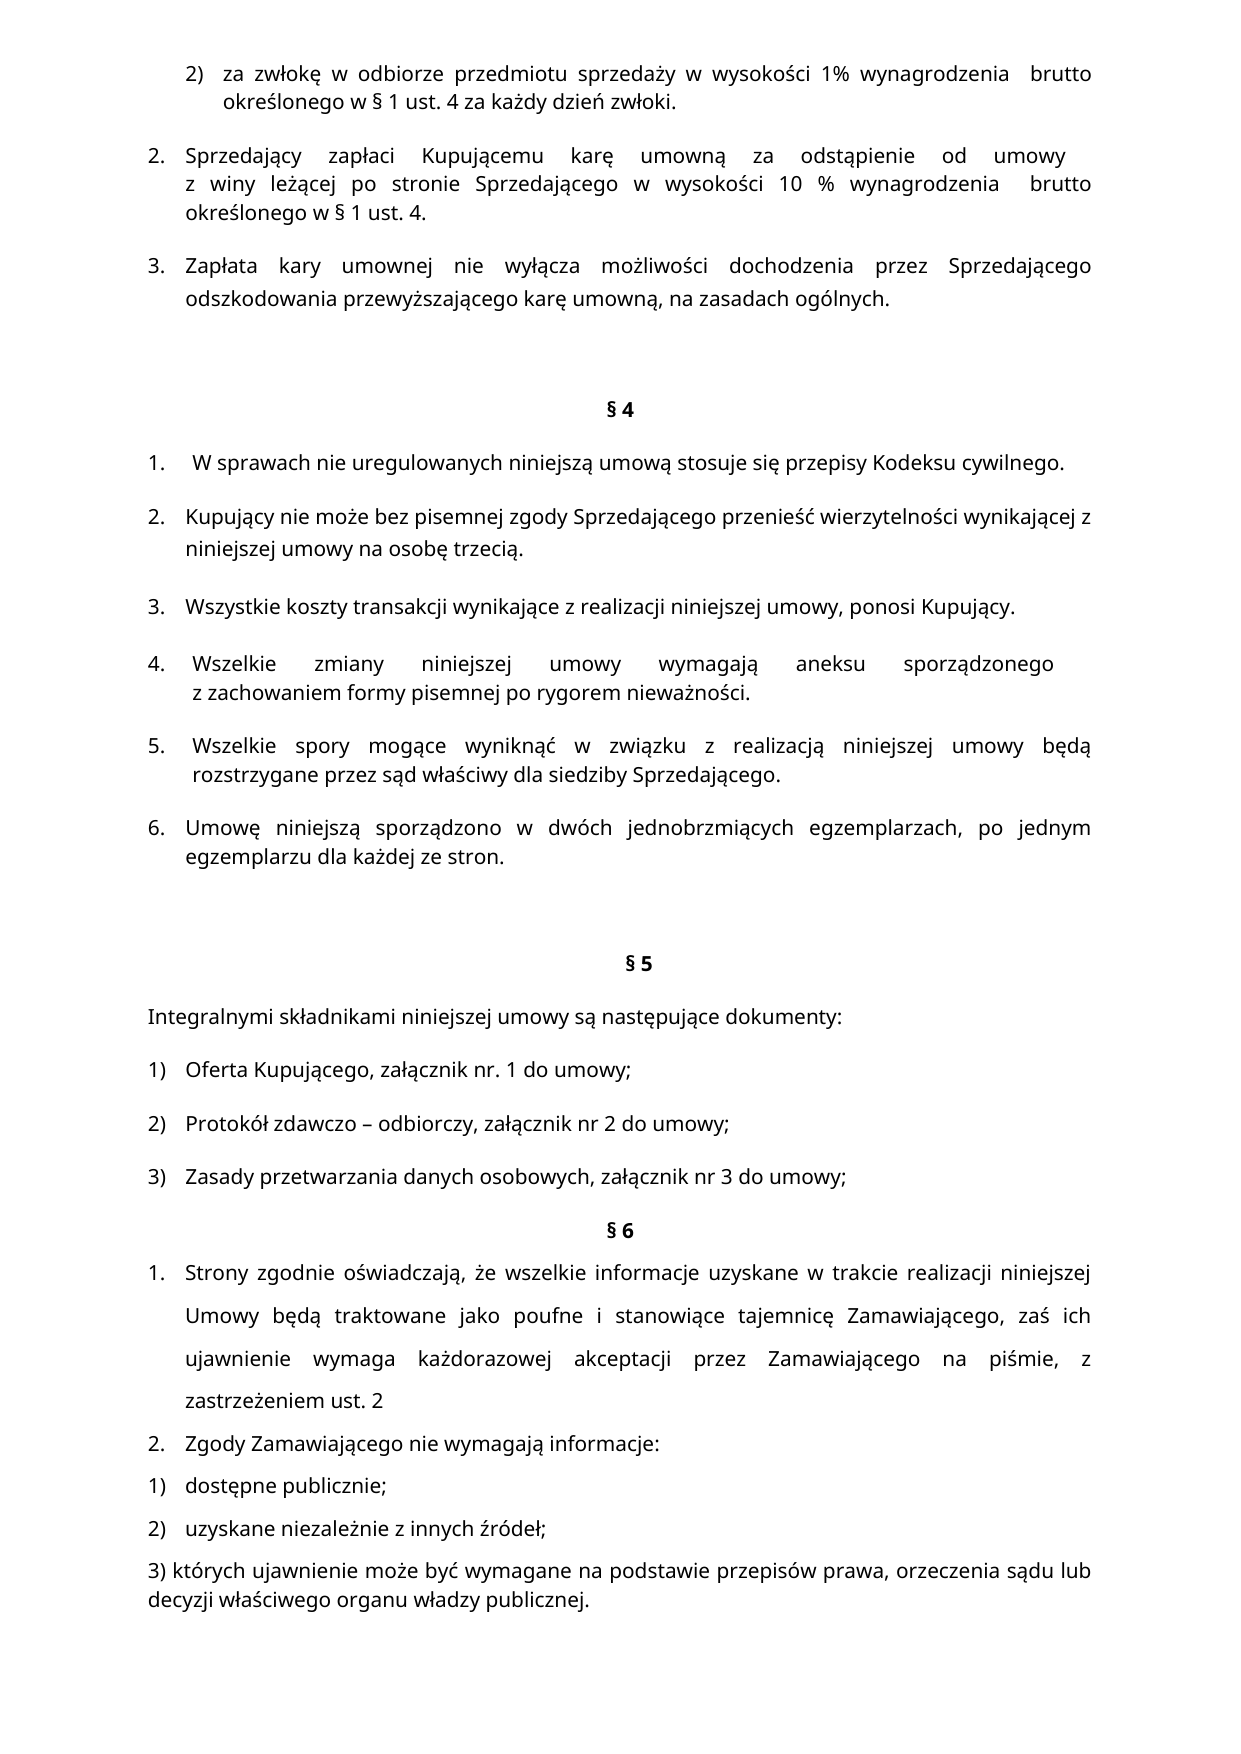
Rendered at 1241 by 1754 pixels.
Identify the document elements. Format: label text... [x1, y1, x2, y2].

list Zasady przetwarzania danych osobowych, załącznik nr 3 do umowy; [148, 1162, 1093, 1191]
text § 6 [148, 1216, 1093, 1244]
list Sprzedający zapłaci Kupującemu karę umowną za odstąpienie od umowy z winy leżącej po stronie Sprzedającego w wysokości 10 % wynagrodzenia brutto określonego w § 1 ust. 4. [148, 141, 1093, 226]
text § 4 [148, 395, 1093, 423]
list Wszelkie spory mogące wyniknąć w związku z realizacją niniejszej umowy będą rozstrzygane przez sąd właściwy dla siedziby Sprzedającego. [148, 731, 1093, 788]
list Protokół zdawczo – odbiorczy, załącznik nr 2 do umowy; [148, 1109, 1093, 1137]
text Integralnymi składnikami niniejszej umowy są następujące dokumenty: [148, 1002, 1093, 1031]
list dostępne publicznie; [148, 1471, 1093, 1500]
text § 5 [185, 949, 1093, 977]
list Wszelkie zmiany niniejszej umowy wymagają aneksu sporządzonego z zachowaniem formy pisemnej po rygorem nieważności. [148, 649, 1093, 706]
list Umowę niniejszą sporządzono w dwóch jednobrzmiących egzemplarzach, po jednym egzemplarzu dla każdej ze stron. [148, 813, 1093, 870]
list Wszystkie koszty transakcji wynikające z realizacji niniejszej umowy, ponosi Kupujący. [148, 592, 1093, 620]
list Strony zgodnie oświadczają, że wszelkie informacje uzyskane w trakcie realizacji niniejszej Umowy będą traktowane jako poufne i stanowiące tajemnicę Zamawiającego, zaś ich ujawnienie wymaga każdorazowej akceptacji przez Zamawiającego na piśmie, z zastrzeżeniem ust. 2 [148, 1258, 1093, 1415]
list Zgody Zamawiającego nie wymagają informacje: [148, 1429, 1093, 1457]
list za zwłokę w odbiorze przedmiotu sprzedaży w wysokości 1% wynagrodzenia brutto określonego w § 1 ust. 4 za każdy dzień zwłoki. [185, 59, 1093, 116]
list Zapłata kary umownej nie wyłącza możliwości dochodzenia przez Sprzedającego odszkodowania przewyższającego karę umowną, na zasadach ogólnych. [148, 251, 1093, 312]
list Kupujący nie może bez pisemnej zgody Sprzedającego przenieść wierzytelności wynikającej z niniejszej umowy na osobę trzecią. [148, 502, 1093, 563]
list Oferta Kupującego, załącznik nr. 1 do umowy; [148, 1056, 1093, 1084]
text 3) których ujawnienie może być wymagane na podstawie przepisów prawa, orzeczenia sądu lub decyzji właściwego organu władzy publicznej. [148, 1557, 1093, 1613]
list W sprawach nie uregulowanych niniejszą umową stosuje się przepisy Kodeksu cywilnego. [148, 448, 1093, 477]
list uzyskane niezależnie z innych źródeł; [148, 1514, 1093, 1542]
